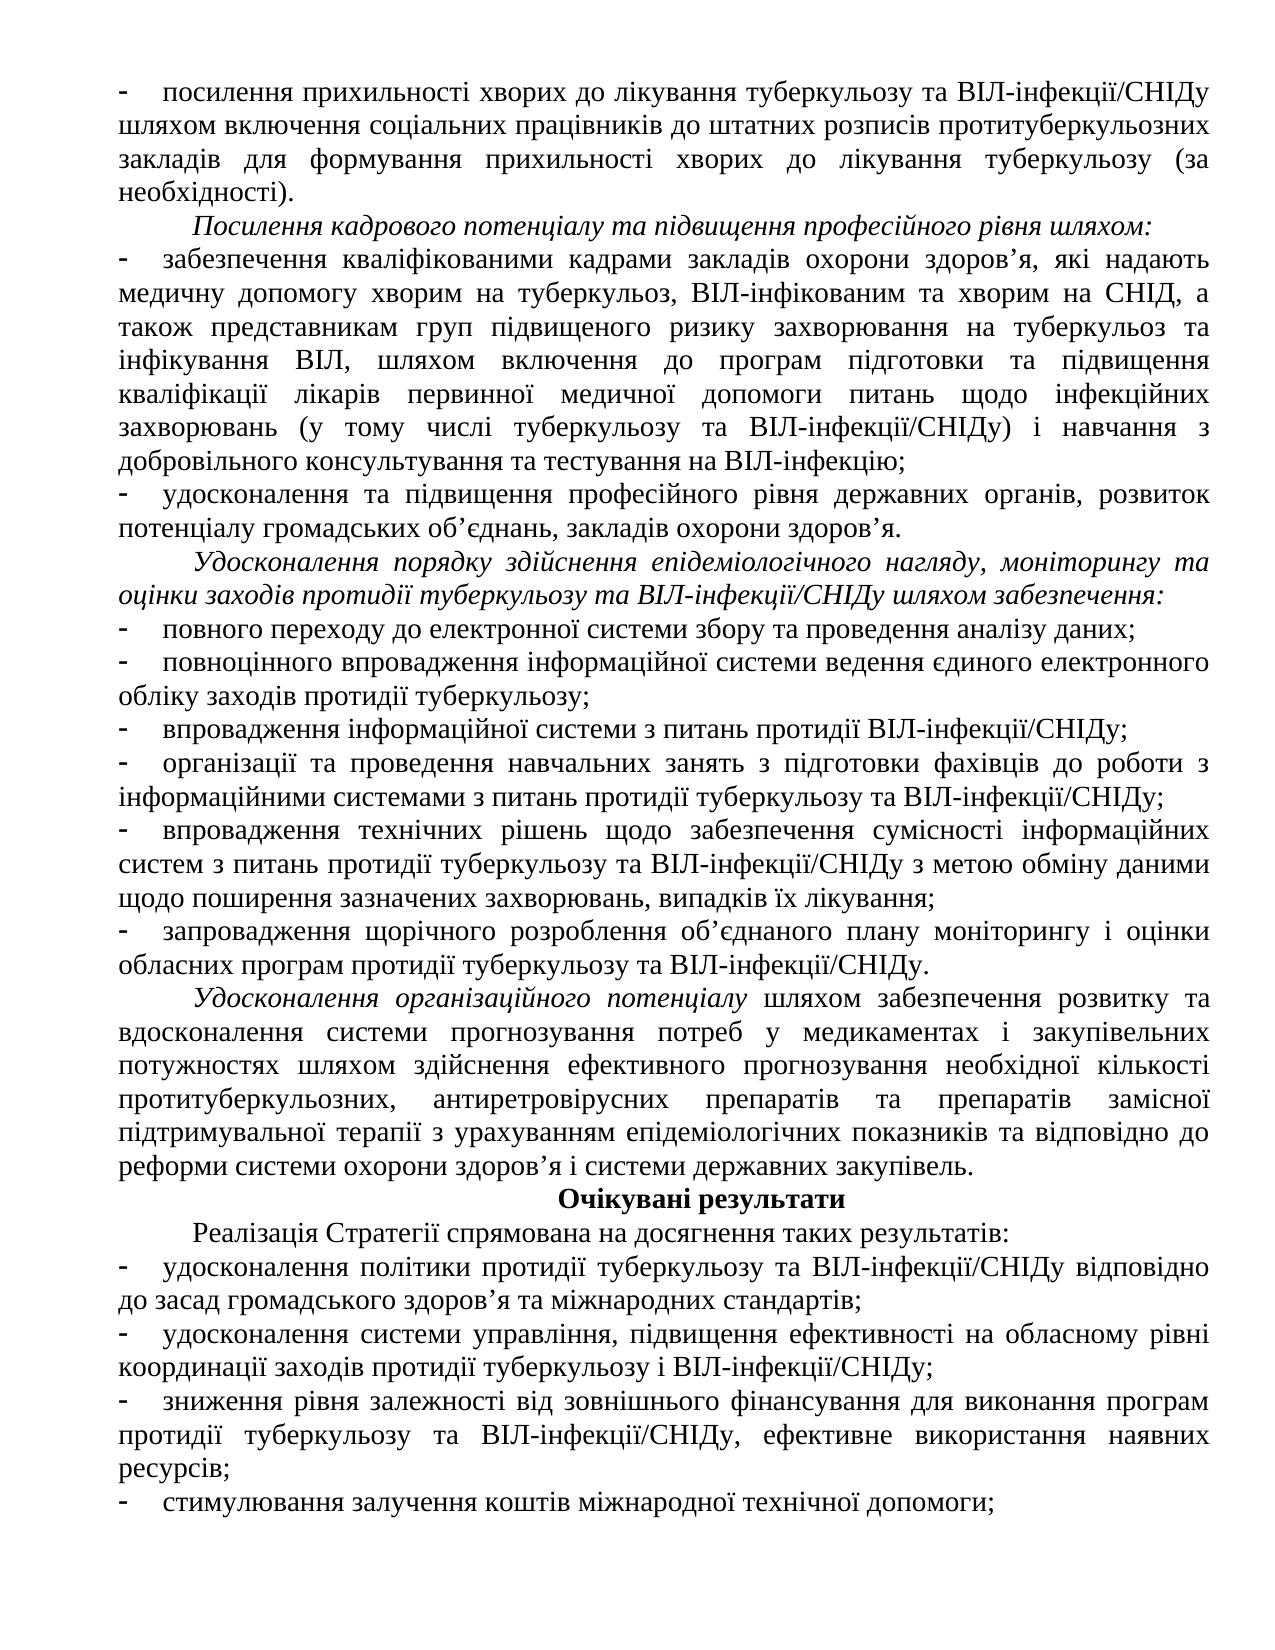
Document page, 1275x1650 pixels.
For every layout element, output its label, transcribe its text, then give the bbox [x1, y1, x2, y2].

list повноцінного впровадження інформаційної системи ведення єдиного електронного обліку заходів протидії туберкульозу; [118, 644, 1211, 712]
list удосконалення політики протидії туберкульозу та ВІЛ-інфекції/СНІДу відповідно до засад громадського здоров’я та міжнародних стандартів; [118, 1249, 1211, 1316]
list організації та проведення навчальних занять з підготовки фахівців до роботи з інформаційними системами з питань протидії туберкульозу та ВІЛ-інфекції/СНІДу; [118, 745, 1211, 812]
list зниження рівня залежності від зовнішнього фінансування для виконання програм протидії туберкульозу та ВІЛ-інфекції/СНІДу, ефективне використання наявних ресурсів; [118, 1383, 1211, 1484]
list повного переходу до електронної системи збору та проведення аналізу даних; [118, 611, 1211, 644]
list удосконалення та підвищення професійного рівня державних органів, розвиток потенціалу громадських об’єднань, закладів охорони здоров’я. [118, 477, 1211, 544]
list забезпечення кваліфікованими кадрами закладів охорони здоров’я, які надають медичну допомогу хворим на туберкульоз, ВІЛ-інфікованим та хворим на СНІД, а також представникам груп підвищеного ризику захворювання на туберкульоз та інфікування ВІЛ, шляхом включення до програм підготовки та підвищення кваліфікації лікарів первинної медичної допомоги питань щодо інфекційних захворювань (у тому числі туберкульозу та ВІЛ-інфекції/СНІДу) і навчання з добровільного консультування та тестування на ВІЛ-інфекцію; [118, 242, 1211, 477]
list впровадження інформаційної системи з питань протидії ВІЛ-інфекції/СНІДу; [118, 712, 1211, 745]
text Реалізація Стратегії спрямована на досягнення таких результатів: [118, 1215, 1211, 1249]
list стимулювання залучення коштів міжнародної технічної допомоги; [118, 1484, 1211, 1517]
list посилення прихильності хворих до лікування туберкульозу та ВІЛ-інфекції/СНІДу шляхом включення соціальних працівників до штатних розписів протитуберкульозних закладів для формування прихильності хворих до лікування туберкульозу (за необхідності). [118, 74, 1211, 208]
text Удосконалення порядку здійснення епідеміологічного нагляду, моніторингу та оцінки заходів протидії туберкульозу та ВІЛ-інфекції/СНІДу шляхом забезпечення: [118, 544, 1211, 611]
list впровадження технічних рішень щодо забезпечення сумісності інформаційних систем з питань протидії туберкульозу та ВІЛ-інфекції/СНІДу з метою обміну даними щодо поширення зазначених захворювань, випадків їх лікування; [118, 812, 1211, 913]
list удосконалення системи управління, підвищення ефективності на обласному рівні координації заходів протидії туберкульозу і ВІЛ-інфекції/СНІДу; [118, 1316, 1211, 1383]
text Удосконалення організаційного потенціалу шляхом забезпечення розвитку та вдосконалення системи прогнозування потреб у медикаментах і закупівельних потужностях шляхом здійснення ефективного прогнозування необхідної кількості протитуберкульозних, антиретровірусних препаратів та препаратів замісної підтримувальної терапії з урахуванням епідеміологічних показників та відповідно до реформи системи охорони здоров’я і системи державних закупівель. [118, 980, 1211, 1182]
list запровадження щорічного розроблення об’єднаного плану моніторингу і оцінки обласних програм протидії туберкульозу та ВІЛ-інфекції/СНІДу. [118, 913, 1211, 980]
text Очікувані результати [118, 1182, 1211, 1215]
text Посилення кадрового потенціалу та підвищення професійного рівня шляхом: [118, 208, 1211, 242]
